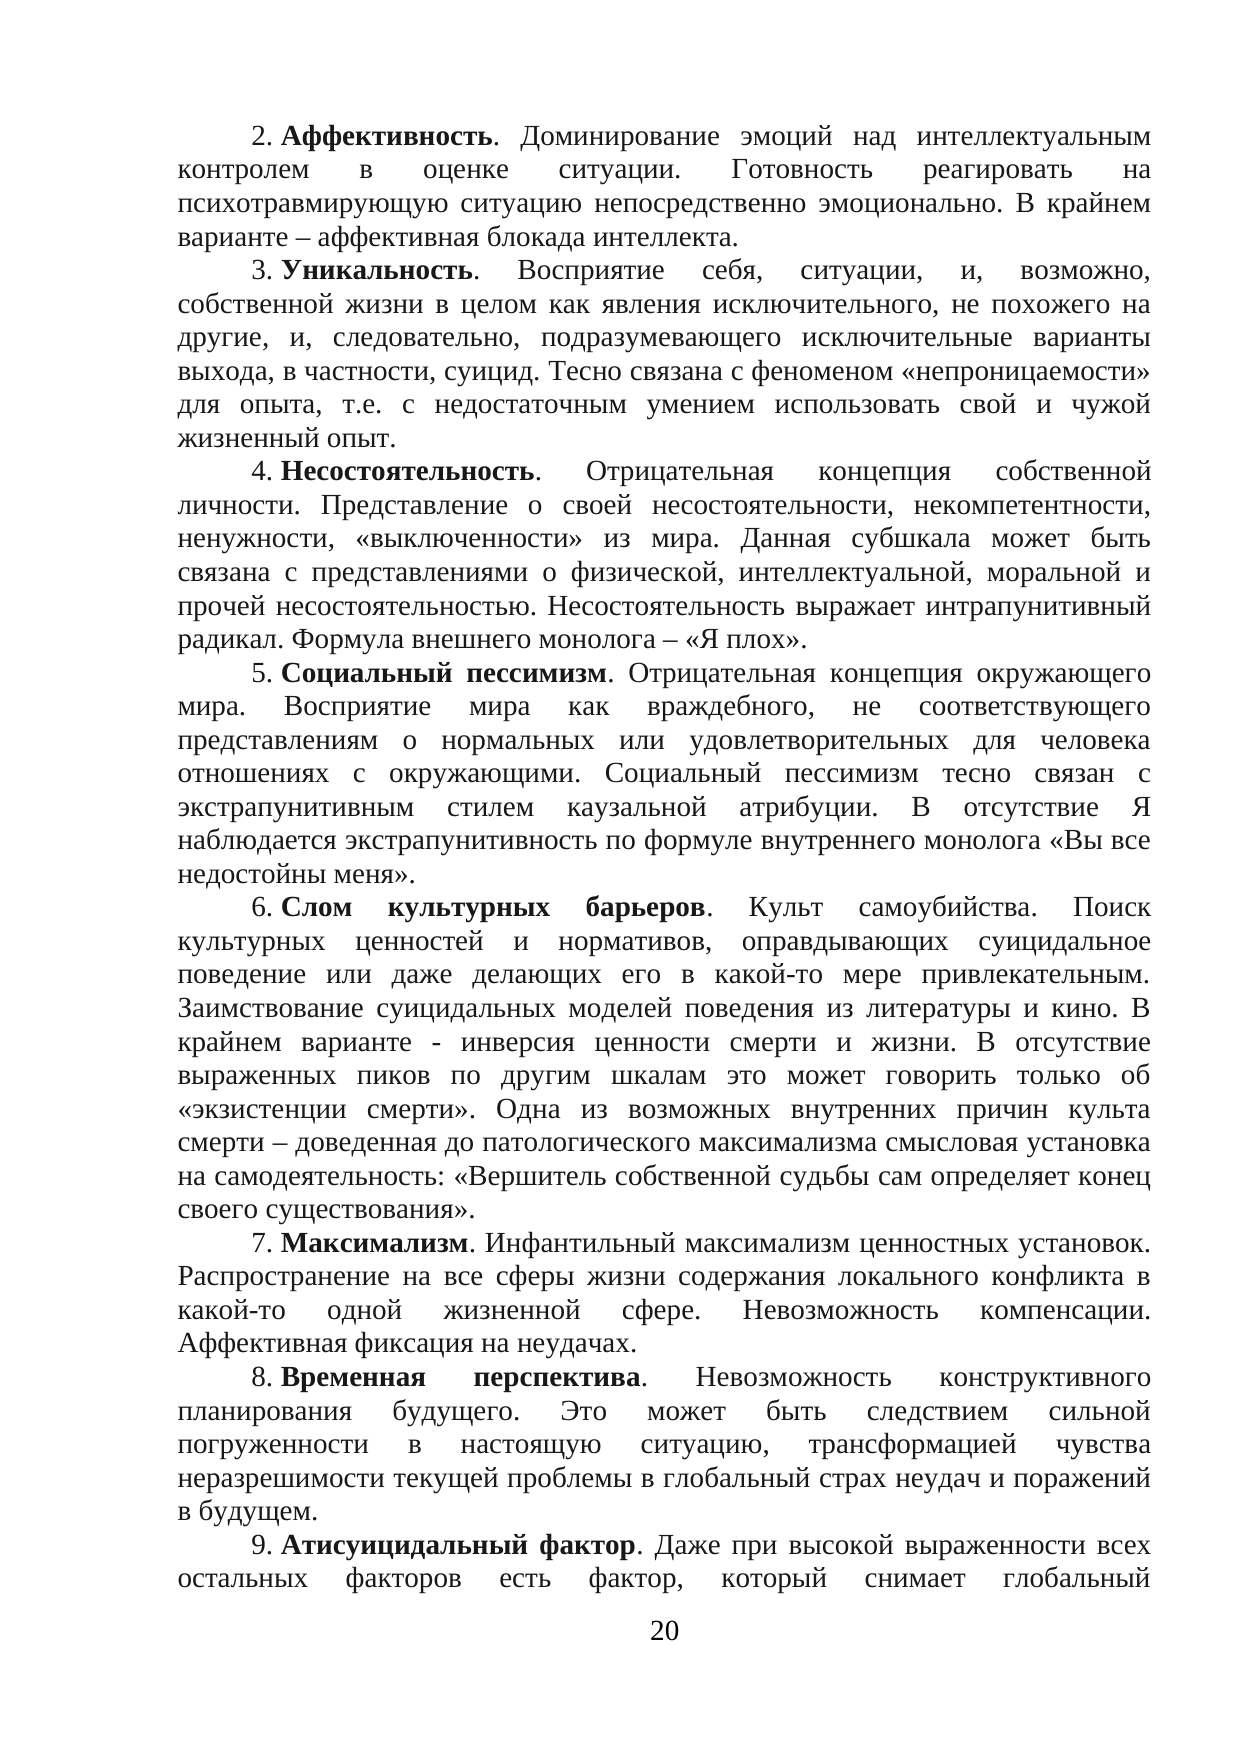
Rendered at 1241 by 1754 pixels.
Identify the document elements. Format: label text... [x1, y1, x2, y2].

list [177, 1527, 1152, 1594]
list Социальный пессимизм. Отрицательная концепция окружающего мира. Восприятие мира как враждебного, не соответствующего представлениям о нормальных или удовлетворительных для человека отношениях с окружающими. Социальный пессимизм тесно связан с экстрапунитивным стилем каузальной атрибуции. В отсутствие Я наблюдается экстрапунитивность по формуле внутреннего монолога «Вы все недостойны меня». [177, 655, 1152, 889]
list Слом культурных барьеров. Культ самоубийства. Поиск культурных ценностей и нормативов, оправдывающих суицидальное поведение или даже делающих его в какой-то мере привлекательным. Заимствование суицидальных моделей поведения из литературы и кино. В крайнем варианте - инверсия ценности смерти и жизни. В отсутствие выраженных пиков по другим шкалам это может говорить только об «экзистенции смерти». Одна из возможных внутренних причин культа смерти – доведенная до патологического максимализма смысловая установка на самодеятельность: «Вершитель собственной судьбы сам определяет конец своего существования». [177, 889, 1152, 1225]
list Аффективность. Доминирование эмоций над интеллектуальным контролем в оценке ситуации. Готовность реагировать на психотравмирующую ситуацию непосредственно эмоционально. В крайнем варианте – аффективная блокада интеллекта. [177, 118, 1152, 252]
list Максимализм. Инфантильный максимализм ценностных установок. Распространение на все сферы жизни содержания локального конфликта в какой-то одной жизненной сфере. Невозможность компенсации. Аффективная фиксация на неудачах. [177, 1225, 1152, 1359]
list Уникальность. Восприятие себя, ситуации, и, возможно, собственной жизни в целом как явления исключительного, не похожего на другие, и, следовательно, подразумевающего исключительные варианты выхода, в частности, суицид. Тесно связана с феноменом «непроницаемости» для опыта, т.е. с недостаточным умением использовать свой и чужой жизненный опыт. [177, 252, 1152, 453]
list Временная перспектива. Невозможность конструктивного планирования будущего. Это может быть следствием сильной погруженности в настоящую ситуацию, трансформацией чувства неразрешимости текущей проблемы в глобальный страх неудач и поражений в будущем. [177, 1359, 1152, 1527]
list Несостоятельность. Отрицательная концепция собственной личности. Представление о своей несостоятельности, некомпетентности, ненужности, «выключенности» из мира. Данная субшкала может быть связана с представлениями о физической, интеллектуальной, моральной и прочей несостоятельностью. Несостоятельность выражает интрапунитивный радикал. Формула внешнего монолога – «Я плох». [177, 453, 1152, 655]
